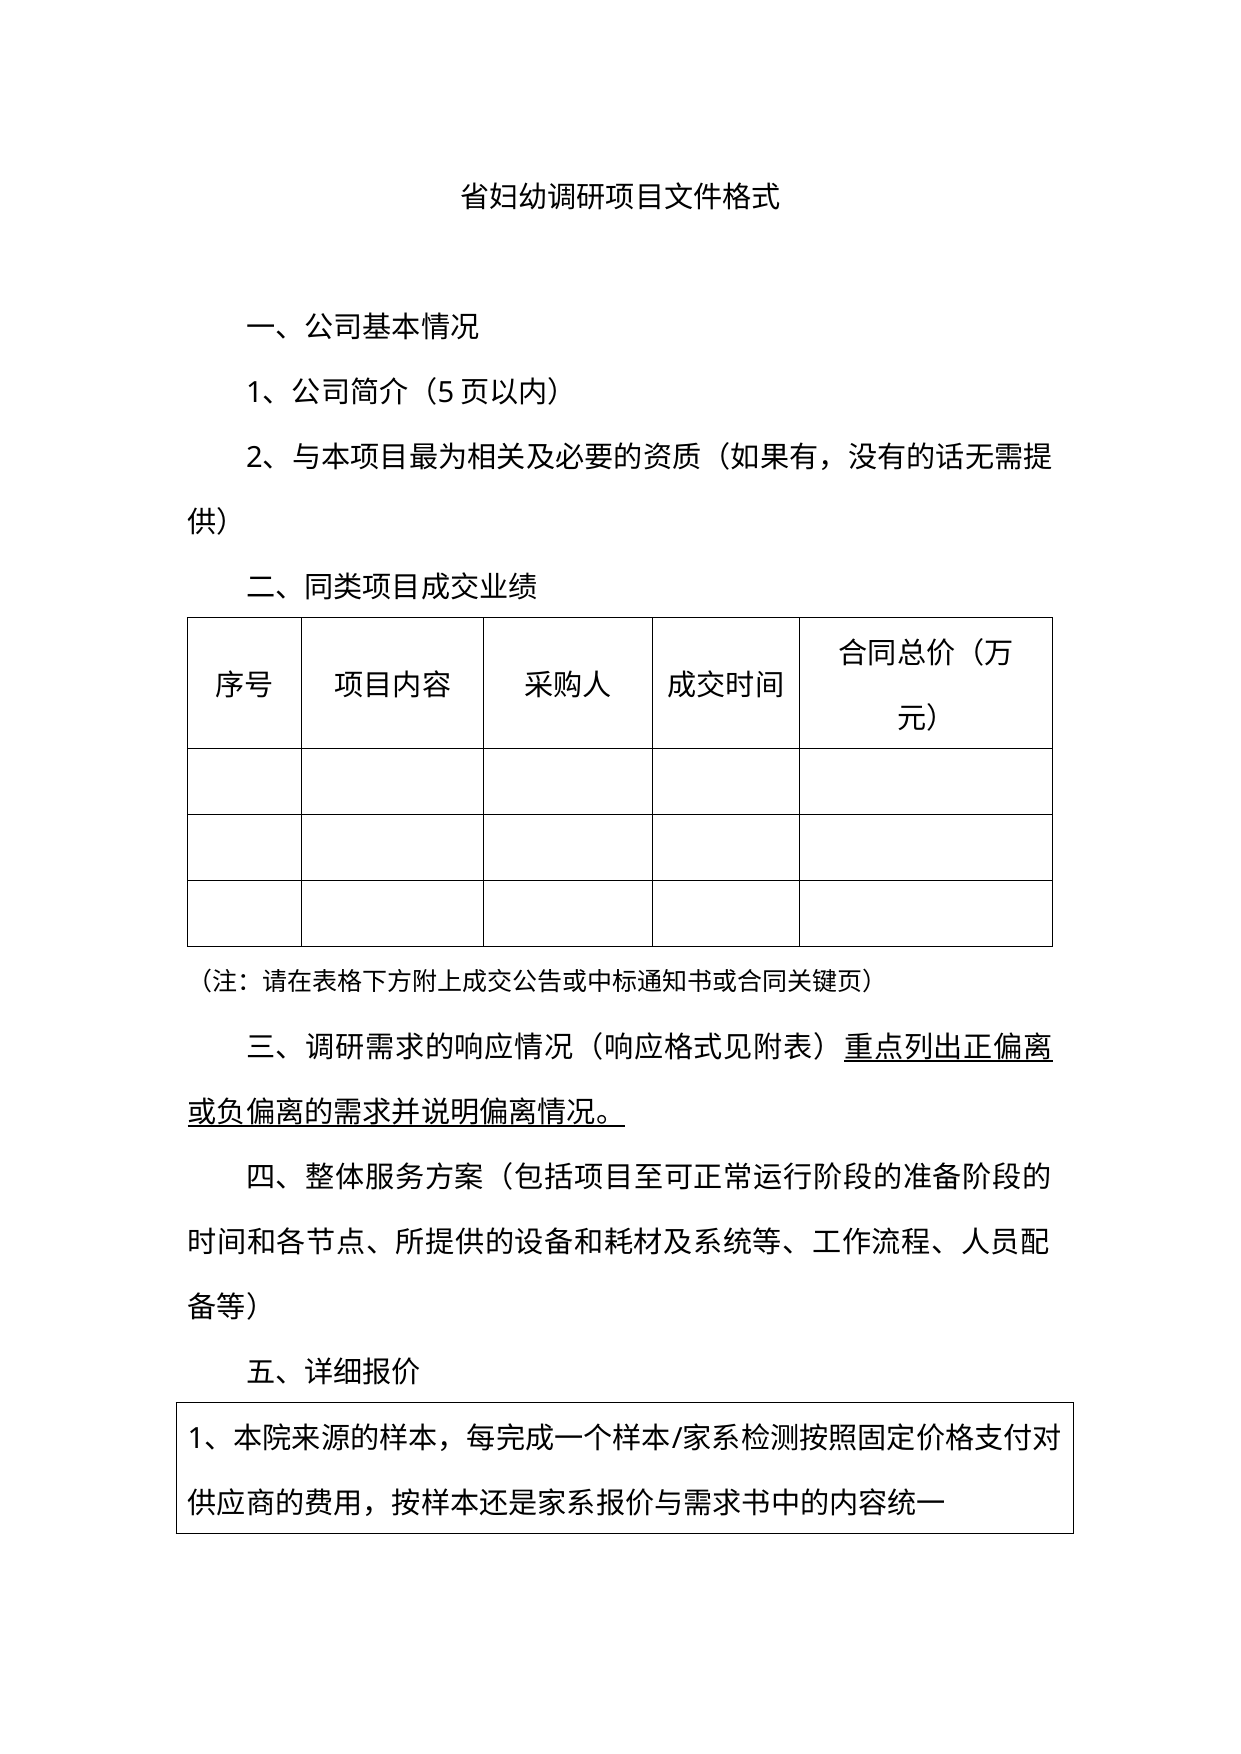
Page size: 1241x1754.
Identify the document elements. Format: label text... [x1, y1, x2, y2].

table_cell [302, 881, 483, 946]
table_cell [800, 815, 1052, 880]
table_cell [800, 749, 1052, 814]
text 2、与本项目最为相关及必要的资质（如果有，没有的话无需提供） [187, 422, 1053, 552]
text 省妇幼调研项目文件格式 [187, 162, 1053, 227]
text 二、同类项目成交业绩 [187, 552, 1053, 617]
text 一、公司基本情况 [187, 292, 1053, 357]
table_cell [188, 881, 301, 946]
text 三、调研需求的响应情况（响应格式见附表）重点列出正偏离或负偏离的需求并说明偏离情况。 [187, 1012, 1053, 1142]
table_header 项目内容 [302, 618, 483, 748]
table_header 合同总价（万元） [800, 618, 1052, 748]
text 1、公司简介（5页以内） [187, 357, 1053, 422]
table_cell [484, 881, 652, 946]
table_cell [188, 815, 301, 880]
table_cell [302, 815, 483, 880]
table_header 采购人 [484, 618, 652, 748]
table_cell [188, 749, 301, 814]
table_cell [302, 749, 483, 814]
table_cell [484, 749, 652, 814]
text 五、详细报价 [187, 1337, 1053, 1402]
table_cell [653, 881, 799, 946]
table_cell [653, 815, 799, 880]
table_cell [653, 749, 799, 814]
text 四、整体服务方案（包括项目至可正常运行阶段的准备阶段的时间和各节点、所提供的设备和耗材及系统等、工作流程、人员配备等） [187, 1142, 1053, 1337]
table_header 序号 [188, 618, 301, 748]
table_header 1、本院来源的样本，每完成一个样本/家系检测按照固定价格支付对供应商的费用，按样本还是家系报价与需求书中的内容统一 [177, 1403, 1073, 1533]
table_cell [484, 815, 652, 880]
table_header 成交时间 [653, 618, 799, 748]
table_cell [800, 881, 1052, 946]
text （注：请在表格下方附上成交公告或中标通知书或合同关键页） [187, 947, 1053, 1012]
